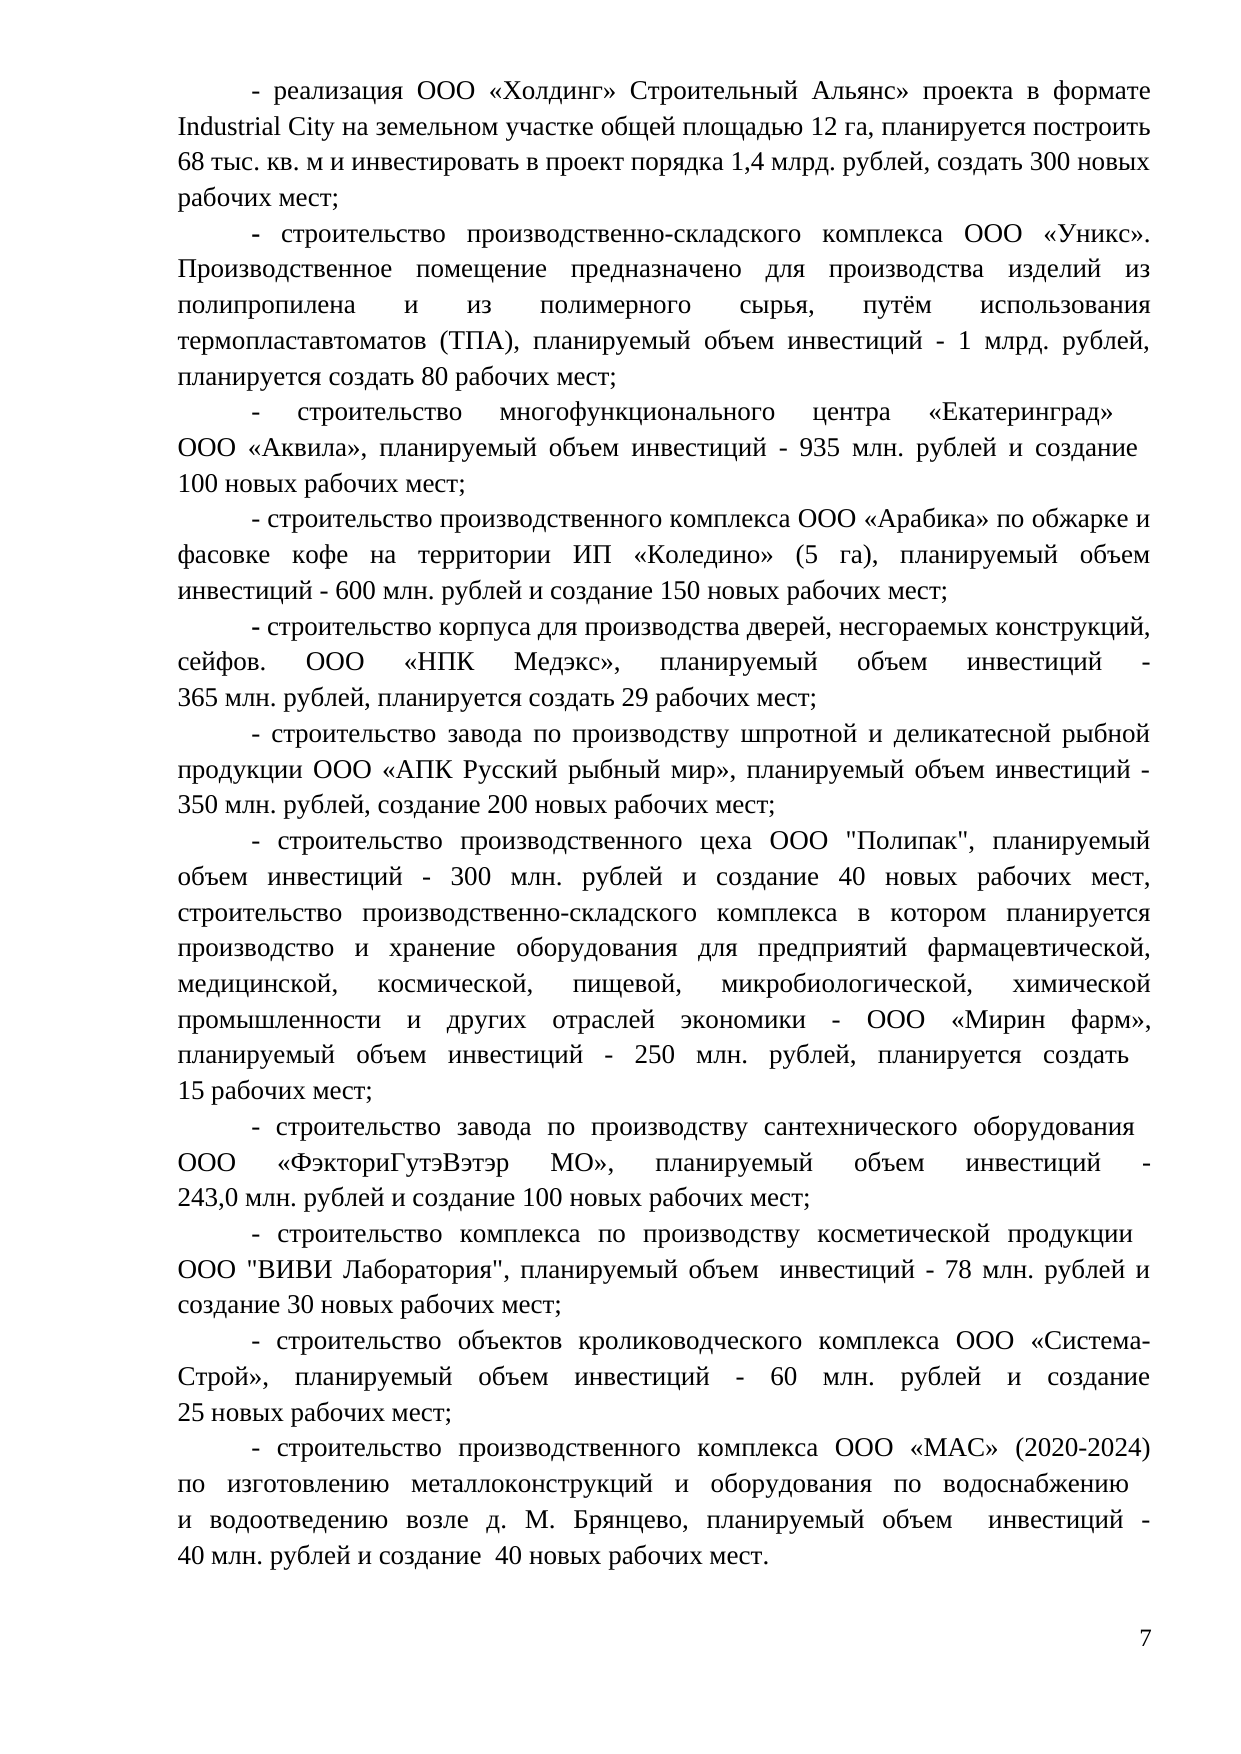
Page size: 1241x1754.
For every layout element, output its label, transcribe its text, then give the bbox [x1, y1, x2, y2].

text - строительство завода по производству сантехнического оборудования ООО «ФэкториГутэВэтэр МО», планируемый объем инвестиций - 243,0 млн. рублей и создание 100 новых рабочих мест; [177, 1110, 1152, 1213]
text - строительство комплекса по производству косметической продукции ООО "ВИВИ Лаборатория", планируемый объем инвестиций - 78 млн. рублей и создание 30 новых рабочих мест; [177, 1217, 1152, 1320]
text - строительство производственного цеха ООО "Полипак", планируемый объем инвестиций - 300 млн. рублей и создание 40 новых рабочих мест, строительство производственно-складского комплекса в котором планируется производство и хранение оборудования для предприятий фармацевтической, медицинской, космической, пищевой, микробиологической, химической промышленности и других отраслей экономики - ООО «Мирин фарм», планируемый объем инвестиций - 250 млн. рублей, планируется создать 15 рабочих мест; [177, 824, 1152, 967]
text - строительство производственного цеха ООО "Полипак", планируемый объем инвестиций - 300 млн. рублей и создание 40 новых рабочих мест, строительство производственно-складского комплекса в котором планируется производство и хранение оборудования для предприятий фармацевтической, медицинской, космической, пищевой, микробиологической, химической промышленности и других отраслей экономики - ООО «Мирин фарм», планируемый объем инвестиций - 250 млн. рублей, планируется создать 15 рабочих мест; [177, 998, 1152, 1105]
text - строительство объектов кролиководческого комплекса ООО «Система-Строй», планируемый объем инвестиций - 60 млн. рублей и создание 25 новых рабочих мест; [177, 1324, 1152, 1427]
text - реализация ООО «Холдинг» Строительный Альянс» проекта в формате Industrial City на земельном участке общей площадью 12 га, планируется построить 68 тыс. кв. м и инвестировать в проект порядка 1,4 млрд. рублей, создать 300 новых рабочих мест; [177, 74, 1152, 212]
text - строительство производственного комплекса ООО «Арабика» по обжарке и фасовке кофе на территории ИП «Коледино» (5 га), планируемый объем инвестиций - 600 млн. рублей и создание 150 новых рабочих мест; [177, 503, 1152, 605]
text - строительство многофункционального центра «Екатеринград» ООО «Аквила», планируемый объем инвестиций - 935 млн. рублей и создание 100 новых рабочих мест; [177, 395, 1152, 498]
text - строительство производственно-складского комплекса ООО «Уникс». Производственное помещение предназначено для производства изделий из полипропилена и из полимерного сырья, путём использования термопластавтоматов (ТПА), планируемый объем инвестиций - 1 млрд. рублей, планируется создать 80 рабочих мест; [177, 217, 1152, 391]
text - строительство производственного комплекса ООО «МАС» (2020-2024) по изготовлению металлоконструкций и оборудования по водоснабжению и водоотведению возле д. М. Брянцево, планируемый объем инвестиций - 40 млн. рублей и создание 40 новых рабочих мест. [177, 1432, 1152, 1570]
text - строительство завода по производству шпротной и деликатесной рыбной продукции ООО «АПК Русский рыбный мир», планируемый объем инвестиций - 350 млн. рублей, создание 200 новых рабочих мест; [177, 717, 1152, 819]
text - строительство корпуса для производства дверей, несгораемых конструкций, сейфов. ООО «НПК Медэкс», планируемый объем инвестиций - 365 млн. рублей, планируется создать 29 рабочих мест; [177, 610, 1152, 712]
